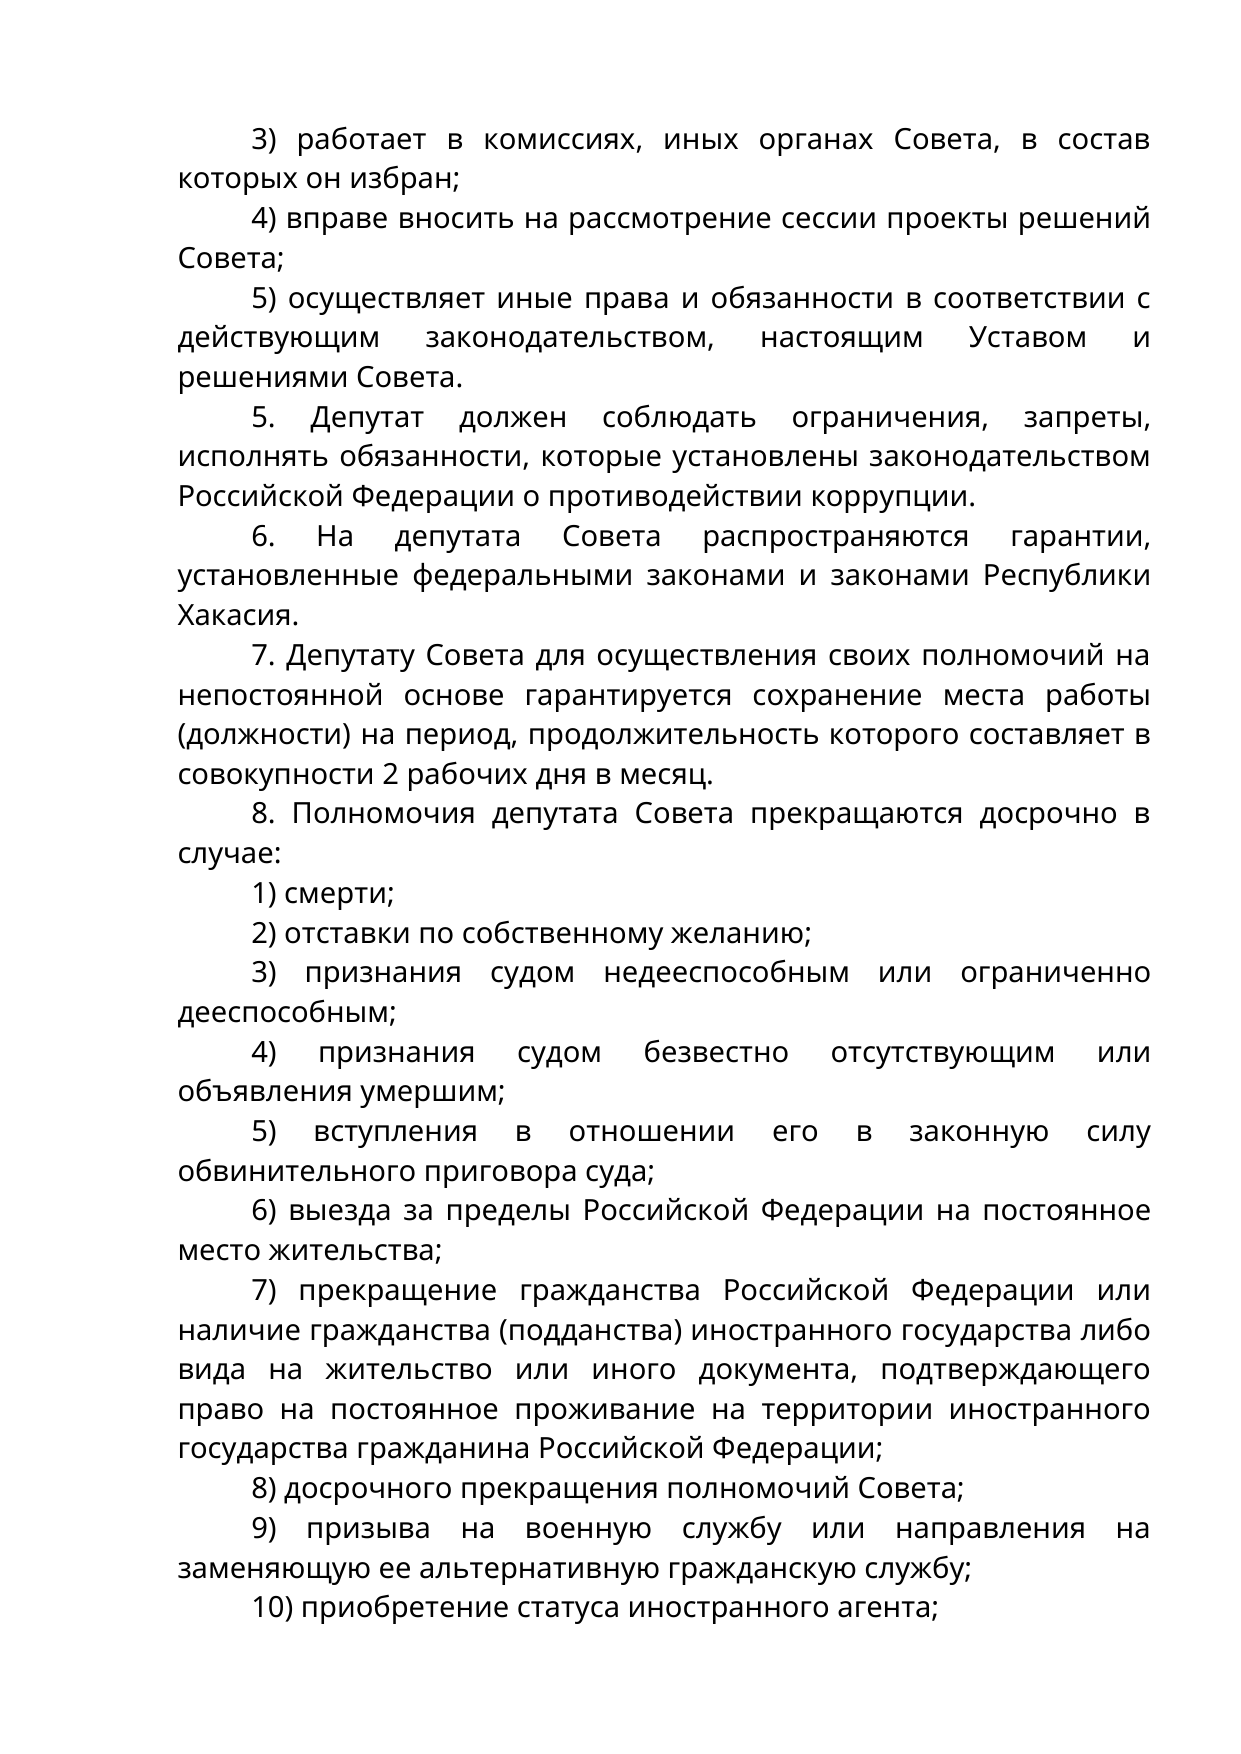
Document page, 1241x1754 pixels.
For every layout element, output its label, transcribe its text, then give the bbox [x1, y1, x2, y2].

text 7. Депутату Совета для осуществления своих полномочий на непостоянной основе гарантируется сохранение места работы (должности) на период, продолжительность которого составляет в совокупности 2 рабочих дня в месяц. [177, 634, 1152, 793]
text 10) приобретение статуса иностранного агента; [177, 1587, 1152, 1626]
text 5) осуществляет иные права и обязанности в соответствии с действующим законодательством, настоящим Уставом и решениями Совета. [177, 277, 1152, 396]
text 9) призыва на военную службу или направления на заменяющую ее альтернативную гражданскую службу; [177, 1507, 1152, 1587]
text 7) прекращение гражданства Российской Федерации или наличие гражданства (подданства) иностранного государства либо вида на жительство или иного документа, подтверждающего право на постоянное проживание на территории иностранного государства гражданина Российской Федерации; [177, 1269, 1152, 1467]
text 8) досрочного прекращения полномочий Совета; [177, 1467, 1152, 1507]
text 8. Полномочия депутата Совета прекращаются досрочно в случае: [177, 793, 1152, 872]
text 5) вступления в отношении его в законную силу обвинительного приговора суда; [177, 1110, 1152, 1190]
text 2) отставки по собственному желанию; [177, 912, 1152, 952]
text 6. На депутата Совета распространяются гарантии, установленные федеральными законами и законами Республики Хакасия. [177, 515, 1152, 634]
text 3) работает в комиссиях, иных органах Совета, в состав которых он избран; [177, 118, 1152, 197]
text 3) признания судом недееспособным или ограниченно дееспособным; [177, 952, 1152, 1031]
text 4) вправе вносить на рассмотрение сессии проекты решений Совета; [177, 197, 1152, 277]
text 6) выезда за пределы Российской Федерации на постоянное место жительства; [177, 1190, 1152, 1269]
text 5. Депутат должен соблюдать ограничения, запреты, исполнять обязанности, которые установлены законодательством Российской Федерации о противодействии коррупции. [177, 396, 1152, 515]
text 4) признания судом безвестно отсутствующим или объявления умершим; [177, 1031, 1152, 1110]
text 1) смерти; [177, 872, 1152, 912]
